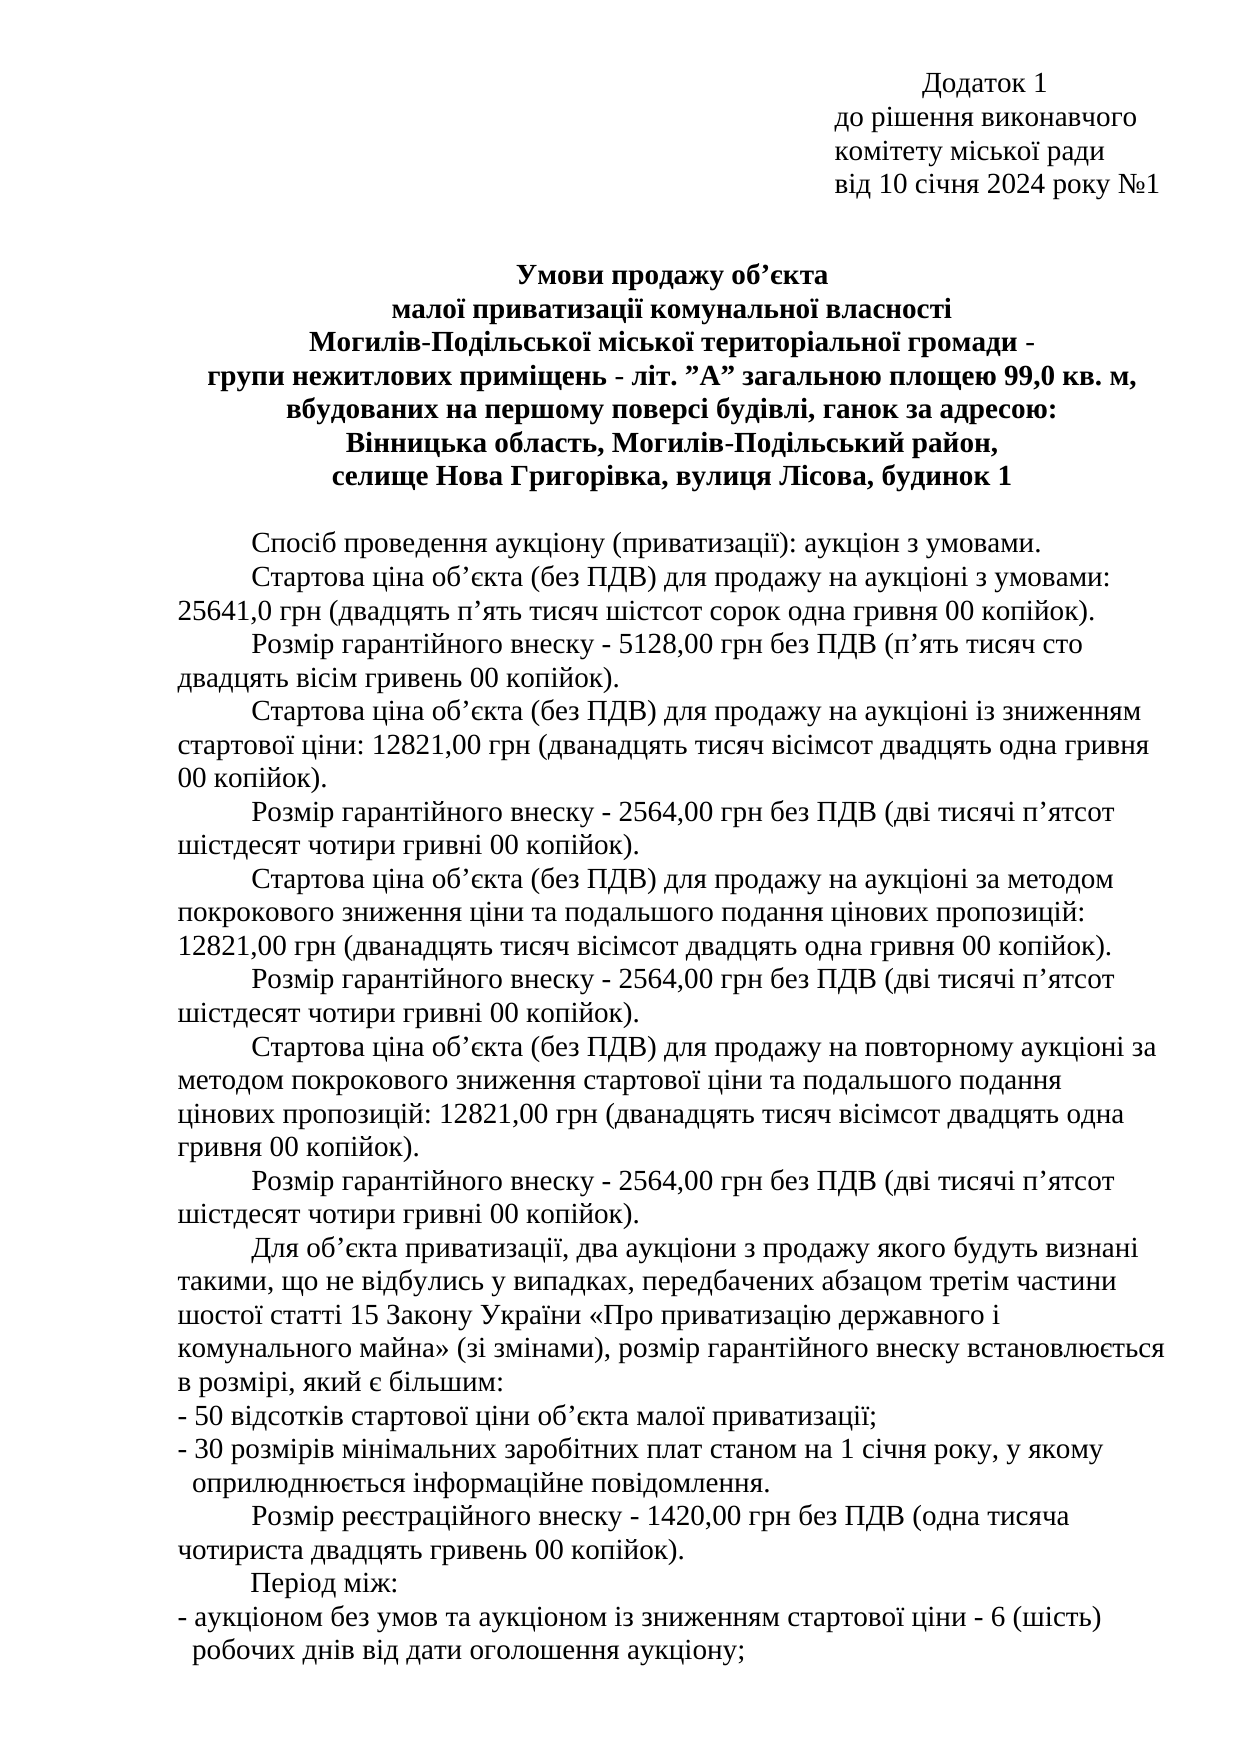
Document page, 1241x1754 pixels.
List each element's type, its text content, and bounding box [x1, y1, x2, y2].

text робочих днів від дати оголошення аукціону; [177, 1632, 1167, 1666]
text Могилів-Подільської міської територіальної громади - [177, 324, 1167, 358]
text Для об’єкта приватизації, два аукціони з продажу якого будуть визнані такими, що не відбулись у випадках, передбачених абзацом третім частини шостої статті 15 Закону України «Про приватизацію державного і комунального майна» (зі змінами), розмір гарантійного внеску встановлюється в розмірі, який є більшим: [177, 1230, 1167, 1398]
text групи нежитлових приміщень - літ. ”А” загальною площею 99,0 кв. м, вбудованих на першому поверсі будівлі, ганок за адресою: [177, 358, 1167, 425]
text селище Нова Григорівка, вулиця Лісова, будинок 1 [177, 458, 1167, 492]
text Стартова ціна об’єкта (без ПДВ) для продажу на повторному аукціоні за методом покрокового зниження стартової ціни та подальшого подання цінових пропозицій: 12821,00 грн (дванадцять тисяч вісімсот двадцять одна гривня 00 копійок). [177, 1029, 1167, 1163]
text Розмір гарантійного внеску - 2564,00 грн без ПДВ (дві тисячі п’ятсот шістдесят чотири гривні 00 копійок). [177, 1163, 1167, 1230]
text до рішення виконавчого [177, 99, 1167, 133]
text Розмір гарантійного внеску - 2564,00 грн без ПДВ (дві тисячі п’ятсот шістдесят чотири гривні 00 копійок). [177, 794, 1167, 861]
text комітету міської ради [177, 133, 1167, 166]
text Стартова ціна об’єкта (без ПДВ) для продажу на аукціоні із зниженням стартової ціни: 12821,00 грн (дванадцять тисяч вісімсот двадцять одна гривня 00 копійок). [177, 693, 1167, 794]
text Вінницька область, Могилів-Подільський район, [177, 425, 1167, 458]
text Спосіб проведення аукціону (приватизації): аукціон з умовами. [177, 526, 1167, 559]
text Стартова ціна об’єкта (без ПДВ) для продажу на аукціоні за методом покрокового зниження ціни та подальшого подання цінових пропозицій: 12821,00 грн (дванадцять тисяч вісімсот двадцять одна гривня 00 копійок). [177, 861, 1167, 962]
text малої приватизації комунальної власності [177, 291, 1167, 324]
text - 30 розмірів мінімальних заробітних плат станом на 1 січня року, у якому [177, 1431, 1167, 1465]
text Період між: [177, 1565, 1167, 1599]
text Розмір реєстраційного внеску - 1420,00 грн без ПДВ (одна тисяча чотириста двадцять гривень 00 копійок). [177, 1498, 1167, 1565]
text - 50 відсотків стартової ціни об’єкта малої приватизації; [177, 1398, 1167, 1431]
text оприлюднюється інформаційне повідомлення. [177, 1465, 1167, 1498]
text Розмір гарантійного внеску - 2564,00 грн без ПДВ (дві тисячі п’ятсот шістдесят чотири гривні 00 копійок). [177, 962, 1167, 1029]
text Розмір гарантійного внеску - 5128,00 грн без ПДВ (п’ять тисяч сто двадцять вісім гривень 00 копійок). [177, 626, 1167, 693]
text Стартова ціна об’єкта (без ПДВ) для продажу на аукціоні з умовами: 25641,0 грн (двадцять п’ять тисяч шістсот сорок одна гривня 00 копійок). [177, 559, 1167, 626]
text від 10 січня 2024 року №1 [177, 166, 1167, 200]
text Додаток 1 [177, 66, 1167, 99]
text Умови продажу об’єкта [177, 257, 1167, 291]
text - аукціоном без умов та аукціоном із зниженням стартової ціни - 6 (шість) [177, 1599, 1167, 1632]
